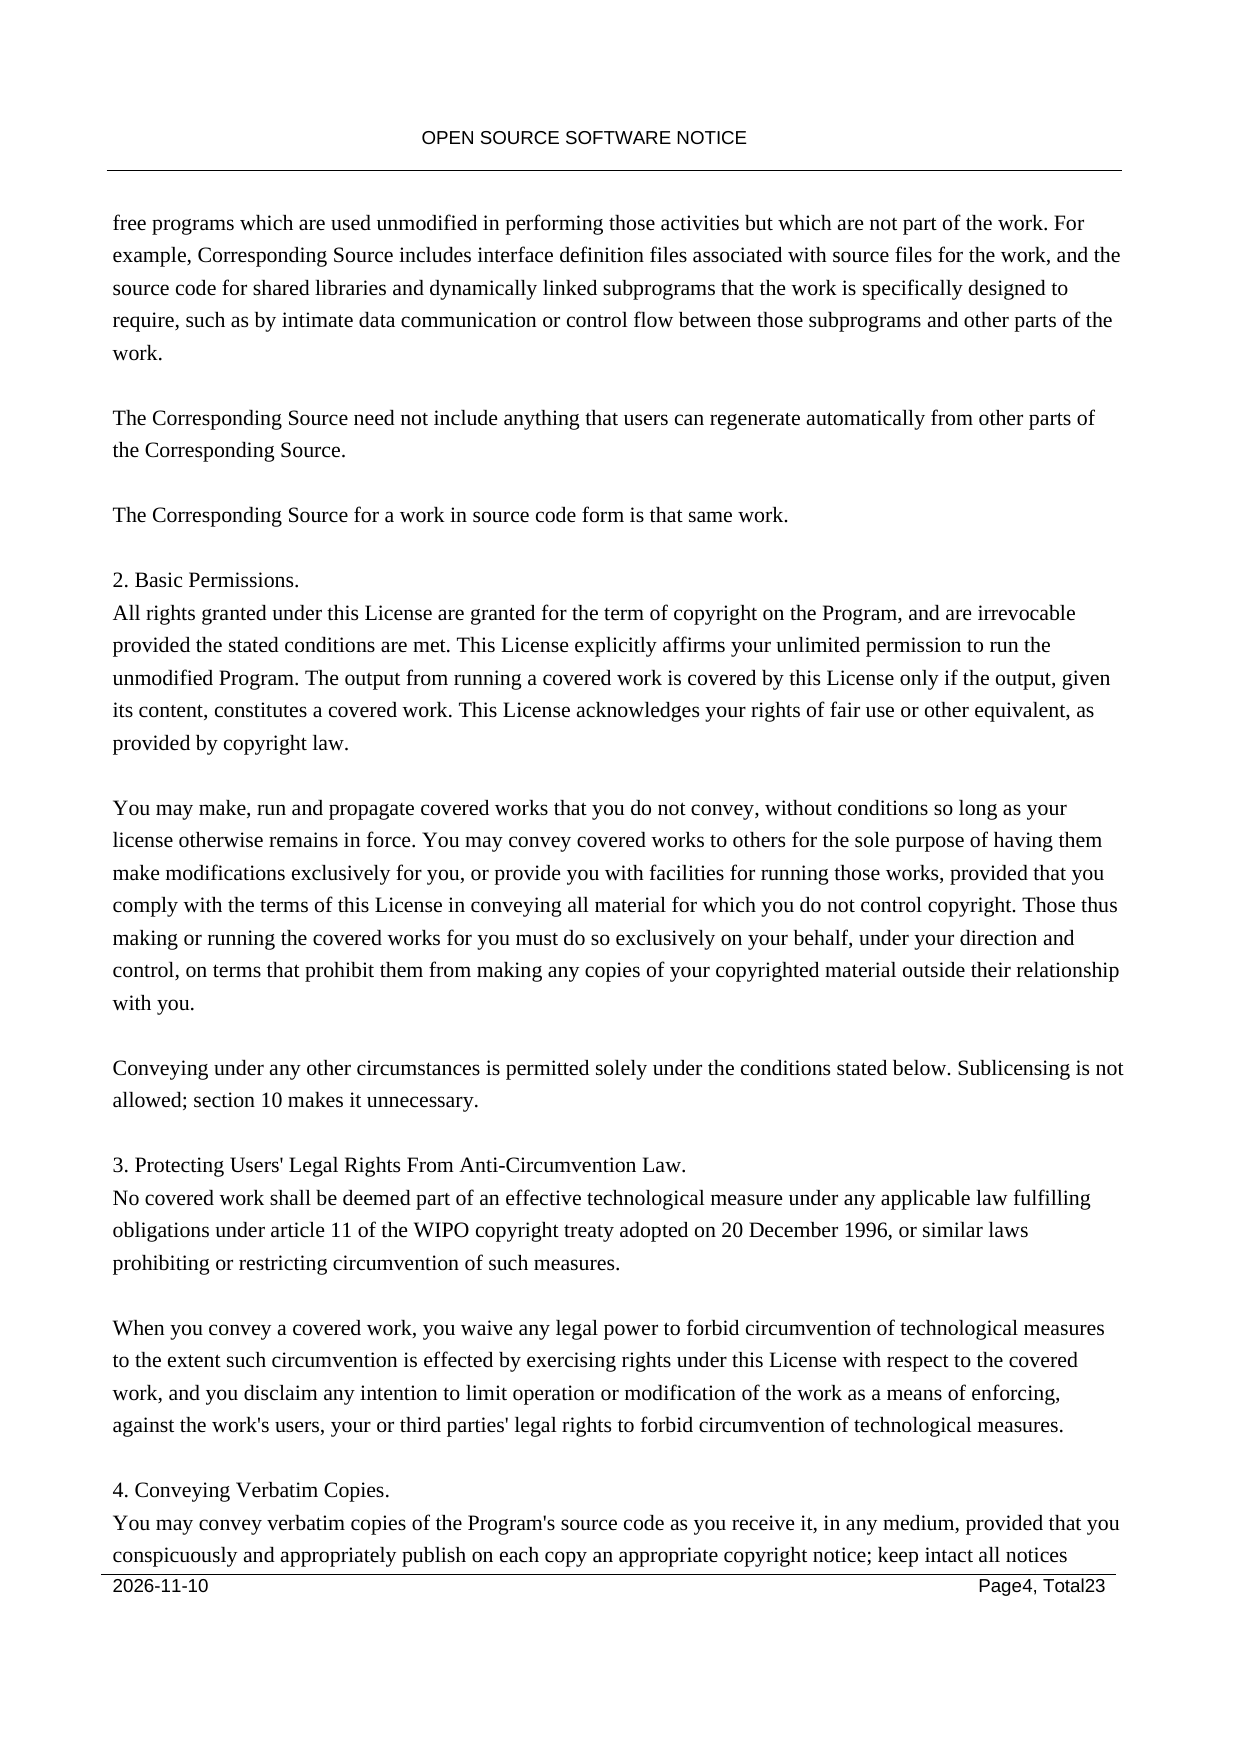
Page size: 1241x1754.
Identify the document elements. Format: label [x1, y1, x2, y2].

text [112, 206, 1128, 1571]
